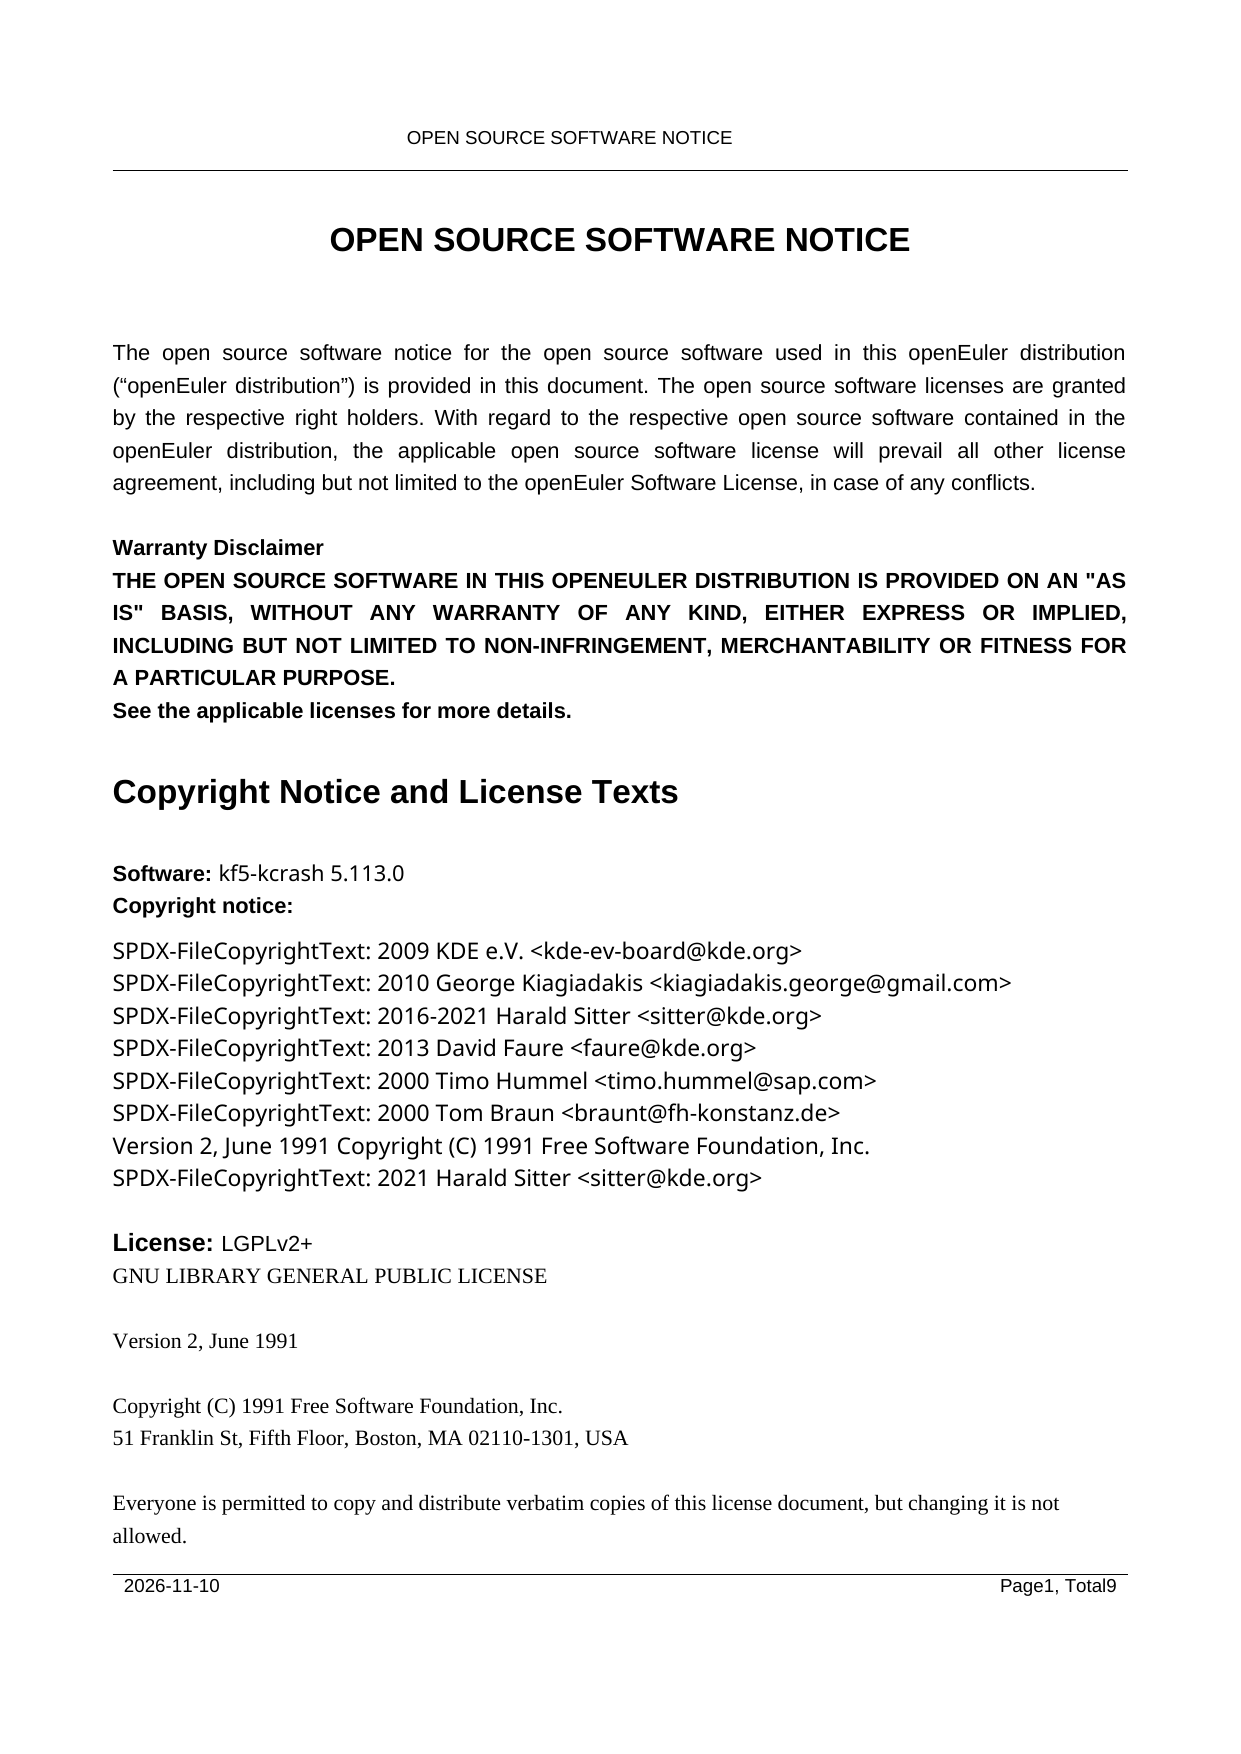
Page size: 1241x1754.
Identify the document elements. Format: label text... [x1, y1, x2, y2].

text THE OPEN SOURCE SOFTWARE IN THIS OPENEULER DISTRIBUTION IS PROVIDED ON AN "AS IS" BASIS, WITHOUT ANY WARRANTY OF ANY KIND, EITHER EXPRESS OR IMPLIED, INCLUDING BUT NOT LIMITED TO NON-INFRINGEMENT, MERCHANTABILITY OR FITNESS FOR A PARTICULAR PURPOSE. See the applicable licenses for more details. [112, 564, 1128, 726]
text Warranty Disclaimer [112, 531, 1128, 564]
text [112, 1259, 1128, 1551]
text License: LGPLv2+ [112, 1226, 1128, 1259]
text The open source software notice for the open source software used in this openEuler distribution (“openEuler distribution”) is provided in this document. The open source software licenses are granted by the respective right holders. With regard to the respective open source software contained in the openEuler distribution, the applicable open source software license will prevail all other license agreement, including but not limited to the openEuler Software License, in case of any conflicts. [112, 336, 1128, 499]
title Software: kf5-kcrash 5.113.0 [112, 856, 1128, 889]
text Copyright Notice and License Texts [112, 759, 1128, 824]
text SPDX-FileCopyrightText: 2009 KDE e.V. <kde-ev-board@kde.org> SPDX-FileCopyrightText: 2010 George Kiagiadakis <kiagiadakis.george@gmail.com> SPDX-FileCopyrightText: 2016-2021 Harald Sitter <sitter@kde.org> SPDX-FileCopyrightText: 2013 David Faure <faure@kde.org> SPDX-FileCopyrightText: 2000 Timo Hummel <timo.hummel@sap.com> SPDX-FileCopyrightText: 2000 Tom Braun <braunt@fh-konstanz.de> Version 2, June 1991 Copyright (C) 1991 Free Software Foundation, Inc. SPDX-FileCopyrightText: 2021 Harald Sitter <sitter@kde.org> [112, 934, 1128, 1226]
text Copyright notice: [112, 889, 1128, 921]
text OPEN SOURCE SOFTWARE NOTICE [112, 206, 1128, 271]
